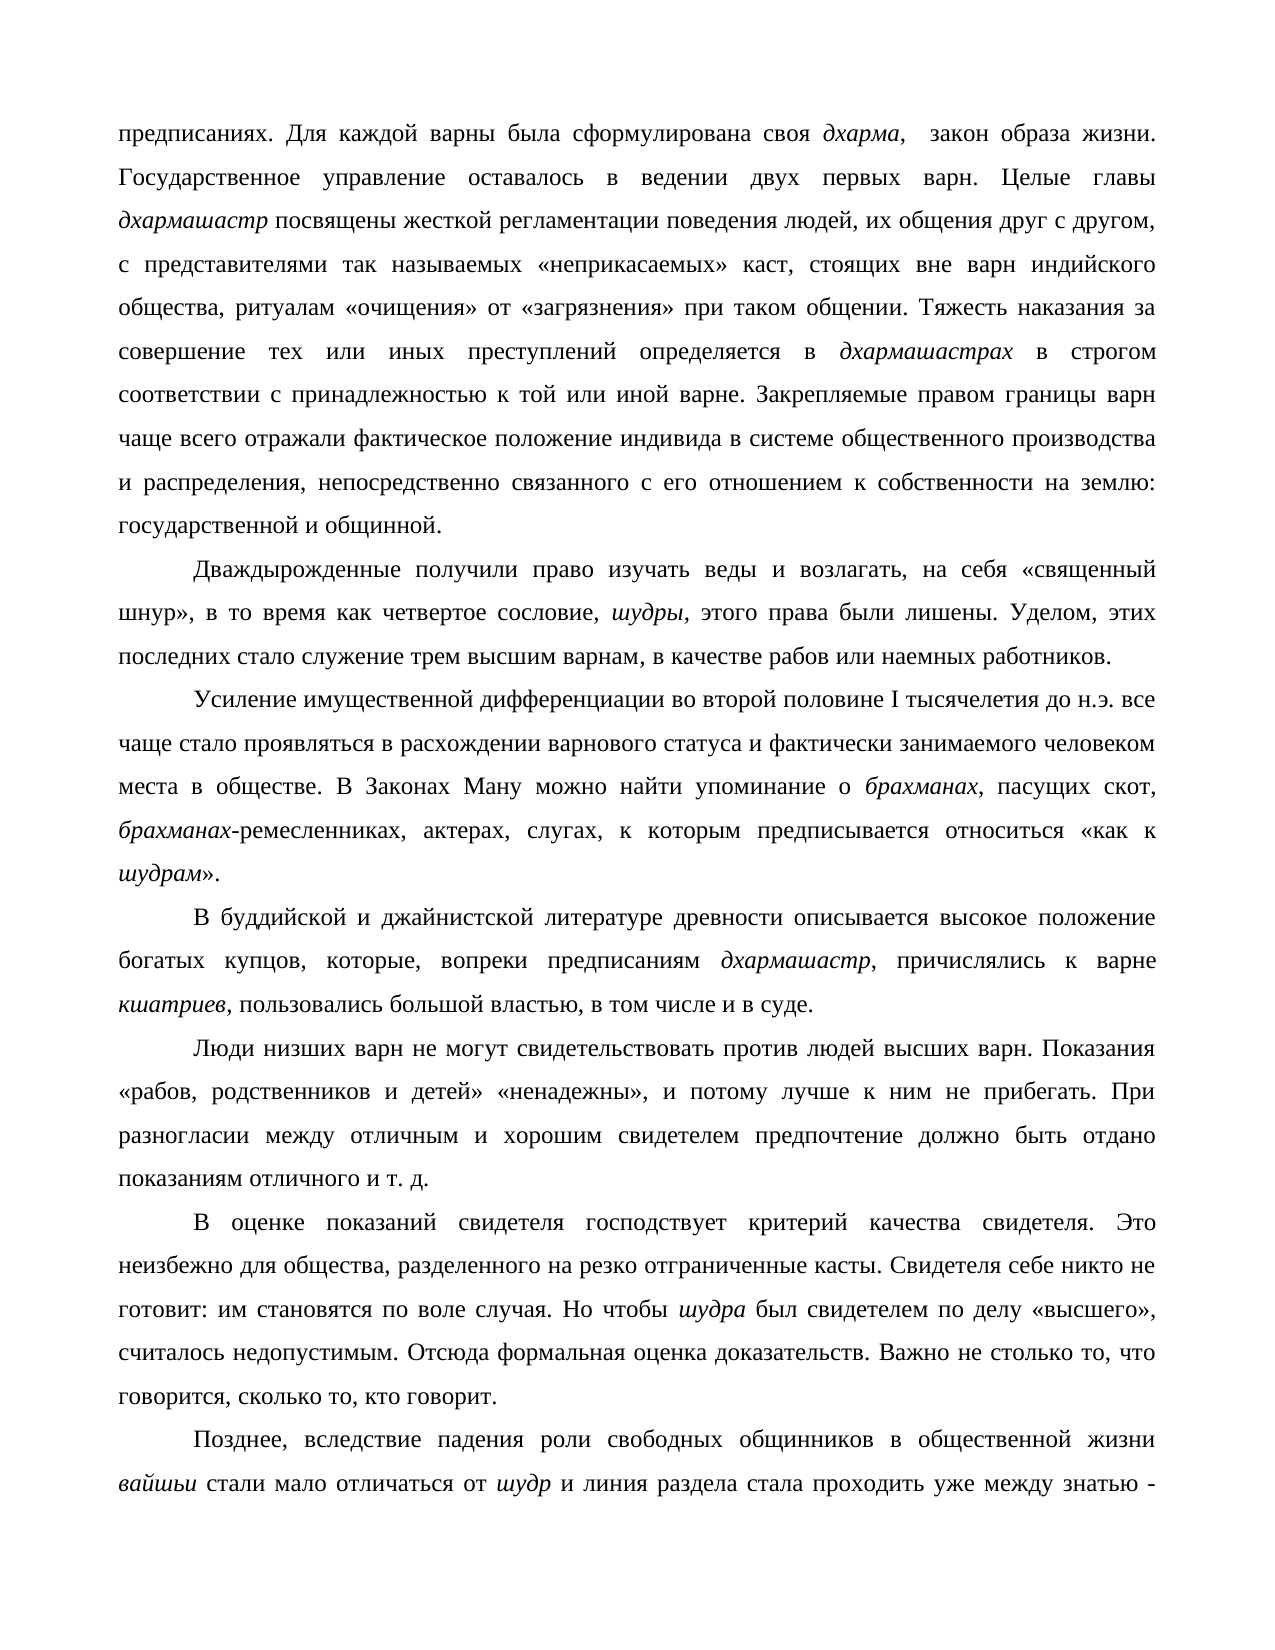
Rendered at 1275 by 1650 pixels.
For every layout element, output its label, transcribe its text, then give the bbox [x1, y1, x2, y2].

text В оценке показаний свидетеля господствует критерий качества свидетеля. Это неизбежно для общества, разделенного на резко отграниченные касты. Свидетеля себе никто не готовит: им становятся по воле случая. Но чтобы шудра был свидетелем по делу «высшего», считалось недопустимым. Отсюда формальная оценка доказательств. Важно не столько то, что говорится, сколько то, кто говорит. [118, 1207, 1157, 1410]
text Дваждырожденные получили право изучать веды и возлагать, на себя «священный шнур», в то время как четвертое сословие, шудры, этого права были лишены. Уделом, этих последних стало служение трем высшим варнам, в качестве рабов или наемных работников. [118, 553, 1157, 670]
text В буддийской и джайнистской литературе древности описывается высокое положение богатых купцов, которые, вопреки предписаниям дхармашастр, причислялись к варне кшатриев, пользовались большой властью, в том числе и в суде. [118, 902, 1157, 1018]
text Люди низших варн не могут свидетельствовать против людей высших варн. Показания «рабов, родственников и детей» «ненадежны», и потому лучше к ним не прибегать. При разногласии между отличным и хорошим свидетелем предпочтение должно быть отдано показаниям отличного и т. д. [118, 1032, 1157, 1192]
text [118, 1424, 1157, 1497]
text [118, 118, 1157, 539]
text Усиление имущественной дифференциации во второй половине I тысячелетия до н.э. все чаще стало проявляться в расхождении варнового статуса и фактически занимаемого человеком места в обществе. В Законах Ману можно найти упоминание о брахманах, пасущих скот, брахманах-ремесленниках, актерах, слугах, к которым предписывается относиться «как к шудрам». [118, 684, 1157, 887]
